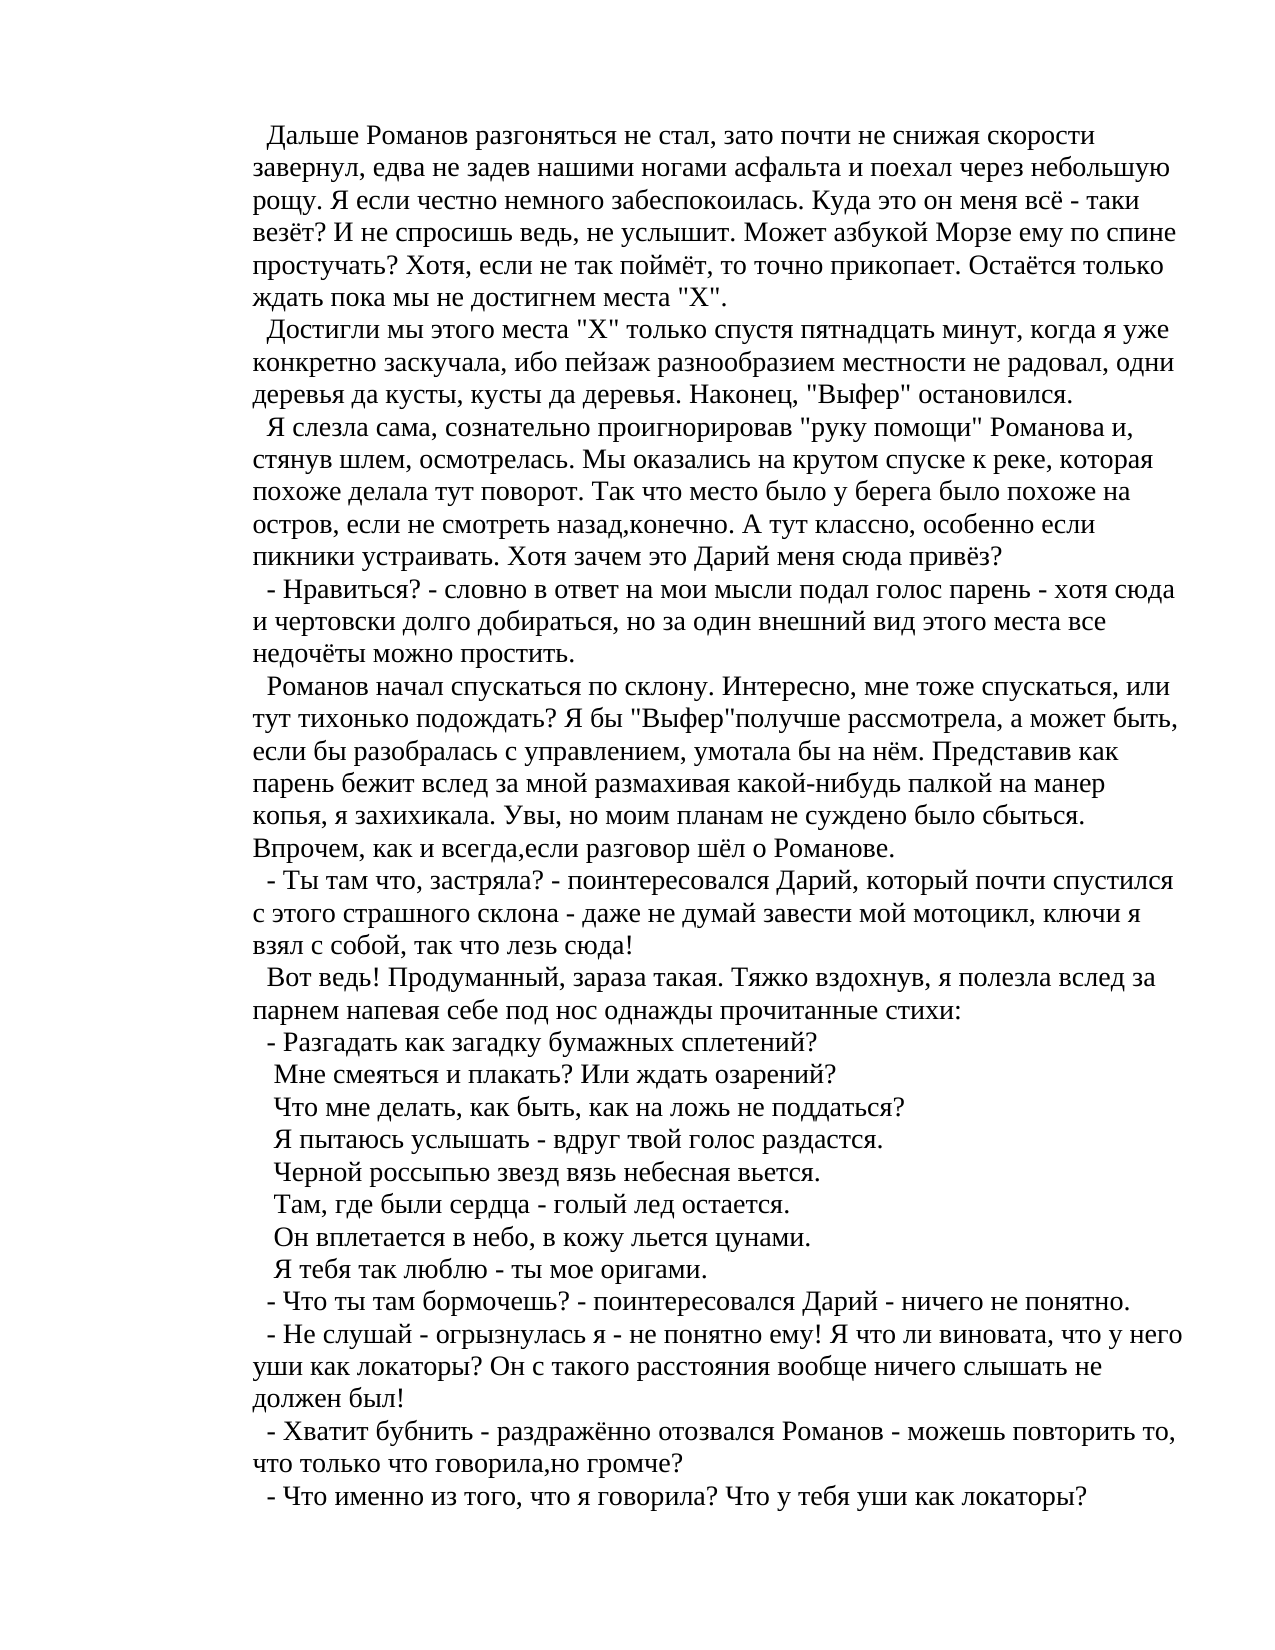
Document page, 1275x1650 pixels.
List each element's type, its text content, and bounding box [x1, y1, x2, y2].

text Достигли мы этого места "Х" только спустя пятнадцать минут, когда я уже конкретно заскучала, ибо пейзаж разнообразием местности не радовал, одни деревья да кусты, кусты да деревья. Наконец, "Выфер" остановился. [252, 312, 1186, 410]
text - Что именно из того, что я говорила? Что у тебя уши как локаторы? [252, 1479, 1186, 1511]
text Там, где были сердца - голый лед остается. [252, 1187, 1186, 1219]
text Черной россыпью звезд вязь небесная вьется. [252, 1155, 1186, 1187]
text - Нравиться? - словно в ответ на мои мысли подал голос парень - хотя сюда и чертовски долго добираться, но за один внешний вид этого места все недочёты можно простить. [252, 572, 1186, 669]
text Я тебя так люблю - ты мое оригами. [252, 1252, 1186, 1284]
text - Ты там что, застряла? - поинтересовался Дарий, который почти спустился с этого страшного склона - даже не думай завести мой мотоцикл, ключи я взял с собой, так что лезь сюда! [252, 863, 1186, 960]
text Мне смеяться и плакать? Или ждать озарений? [252, 1058, 1186, 1090]
text - Что ты там бормочешь? - поинтересовался Дарий - ничего не понятно. [252, 1284, 1186, 1317]
text - Не слушай - огрызнулась я - не понятно ему! Я что ли виновата, что у него уши как локаторы? Он с такого расстояния вообще ничего слышать не должен был! [252, 1317, 1186, 1414]
text Вот ведь! Продуманный, зараза такая. Тяжко вздохнув, я полезла вслед за парнем напевая себе под нос однажды прочитанные стихи: [252, 960, 1186, 1025]
text - Разгадать как загадку бумажных сплетений? [252, 1025, 1186, 1058]
text Дальше Романов разгоняться не стал, зато почти не снижая скорости завернул, едва не задев нашими ногами асфальта и поехал через небольшую рощу. Я если честно немного забеспокоилась. Куда это он меня всё - таки везёт? И не спросишь ведь, не услышит. Может азбукой Морзе ему по спине простучать? Хотя, если не так поймёт, то точно прикопает. Остаётся только ждать пока мы не достигнем места "Х". [252, 118, 1186, 312]
text Что мне делать, как быть, как на ложь не поддаться? [252, 1090, 1186, 1122]
text Я слезла сама, сознательно проигнорировав "руку помощи" Романова и, стянув шлем, осмотрелась. Мы оказались на крутом спуске к реке, которая похоже делала тут поворот. Так что место было у берега было похоже на остров, если не смотреть назад,конечно. А тут классно, особенно если пикники устраивать. Хотя зачем это Дарий меня сюда привёз? [252, 410, 1186, 572]
text - Хватит бубнить - раздражённо отозвался Романов - можешь повторить то, что только что говорила,но громче? [252, 1414, 1186, 1479]
text Я пытаюсь услышать - вдруг твой голос раздастся. [252, 1122, 1186, 1155]
text Он вплетается в небо, в кожу льется цунами. [252, 1219, 1186, 1252]
text Романов начал спускаться по склону. Интересно, мне тоже спускаться, или тут тихонько подождать? Я бы "Выфер"получше рассмотрела, а может быть, если бы разобралась с управлением, умотала бы на нём. Представив как парень бежит вслед за мной размахивая какой-нибудь палкой на манер копья, я захихикала. Увы, но моим планам не суждено было сбыться. Впрочем, как и всегда,если разговор шёл о Романове. [252, 669, 1186, 863]
